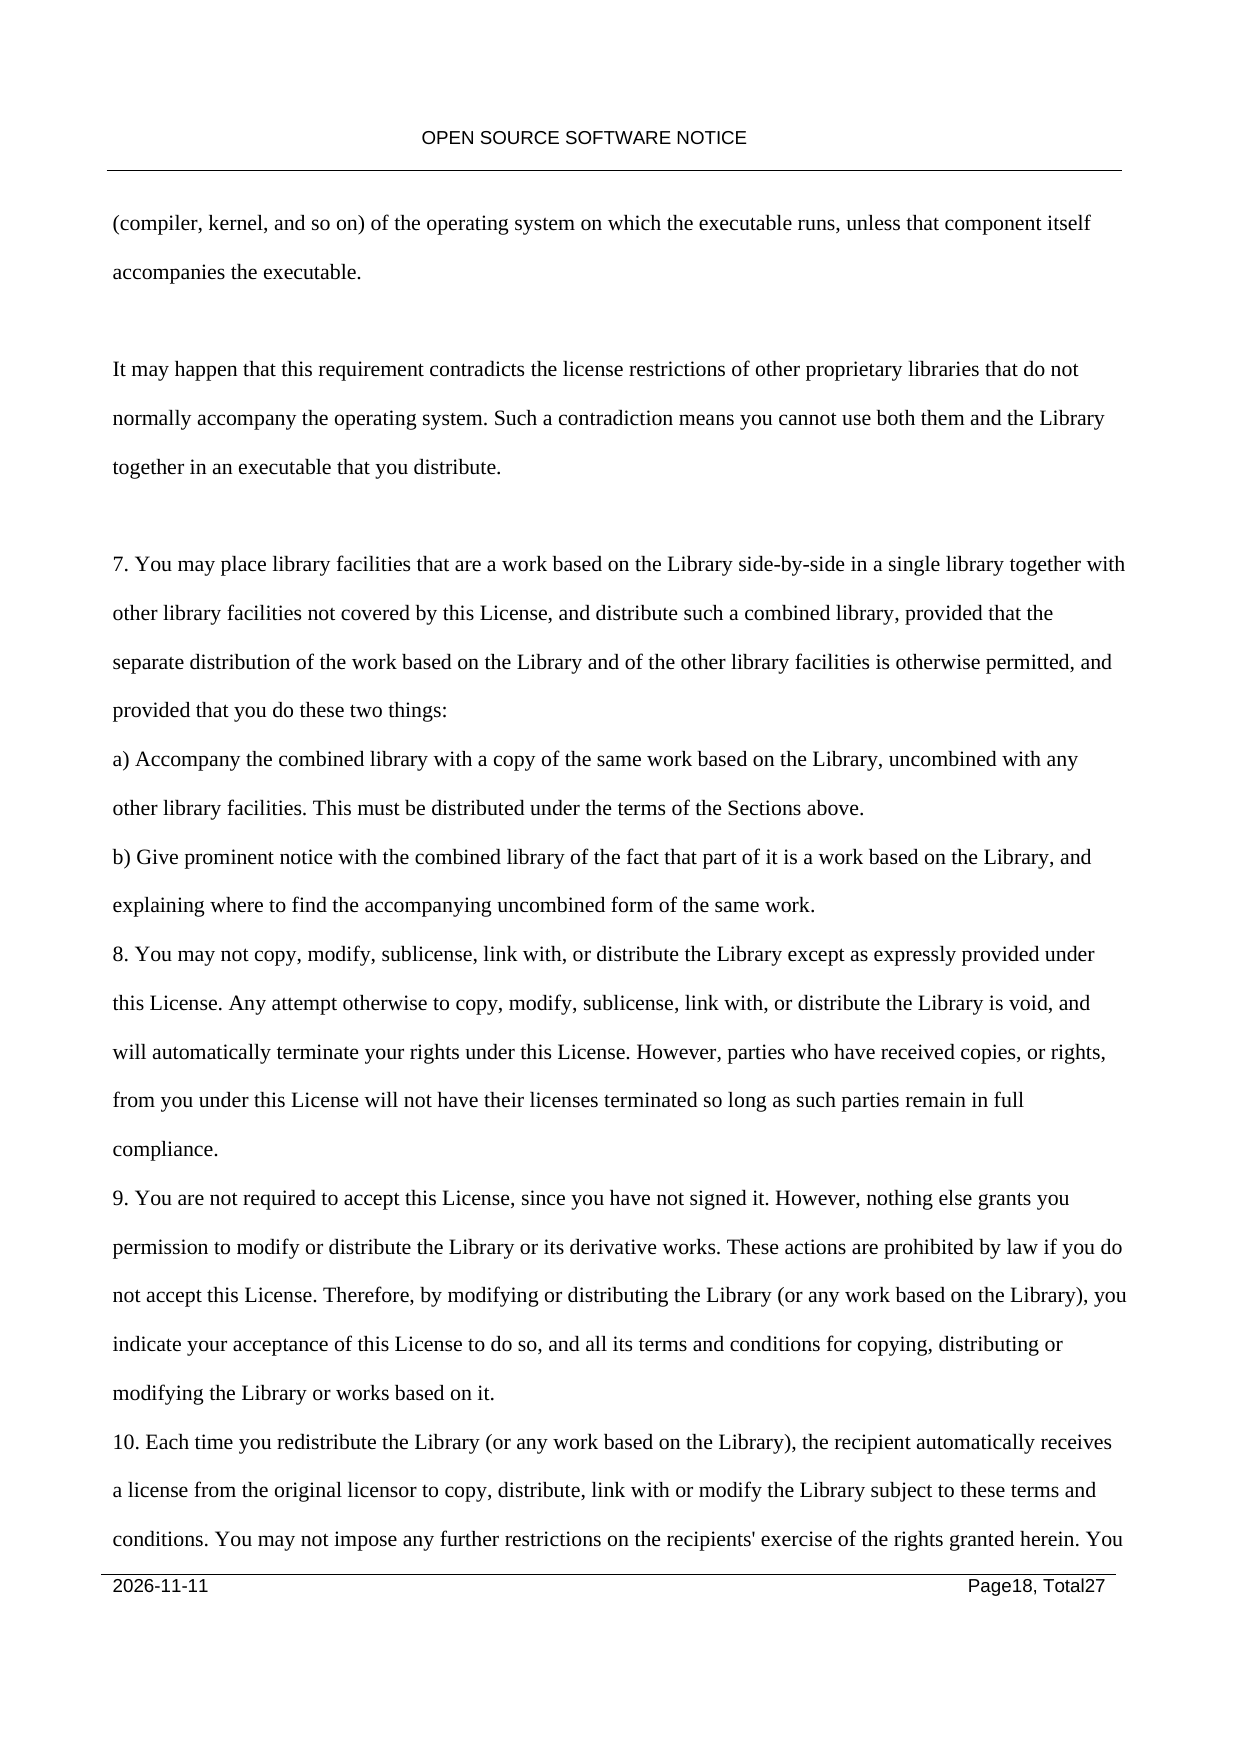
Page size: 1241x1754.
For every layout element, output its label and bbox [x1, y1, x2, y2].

text [112, 206, 1128, 1555]
